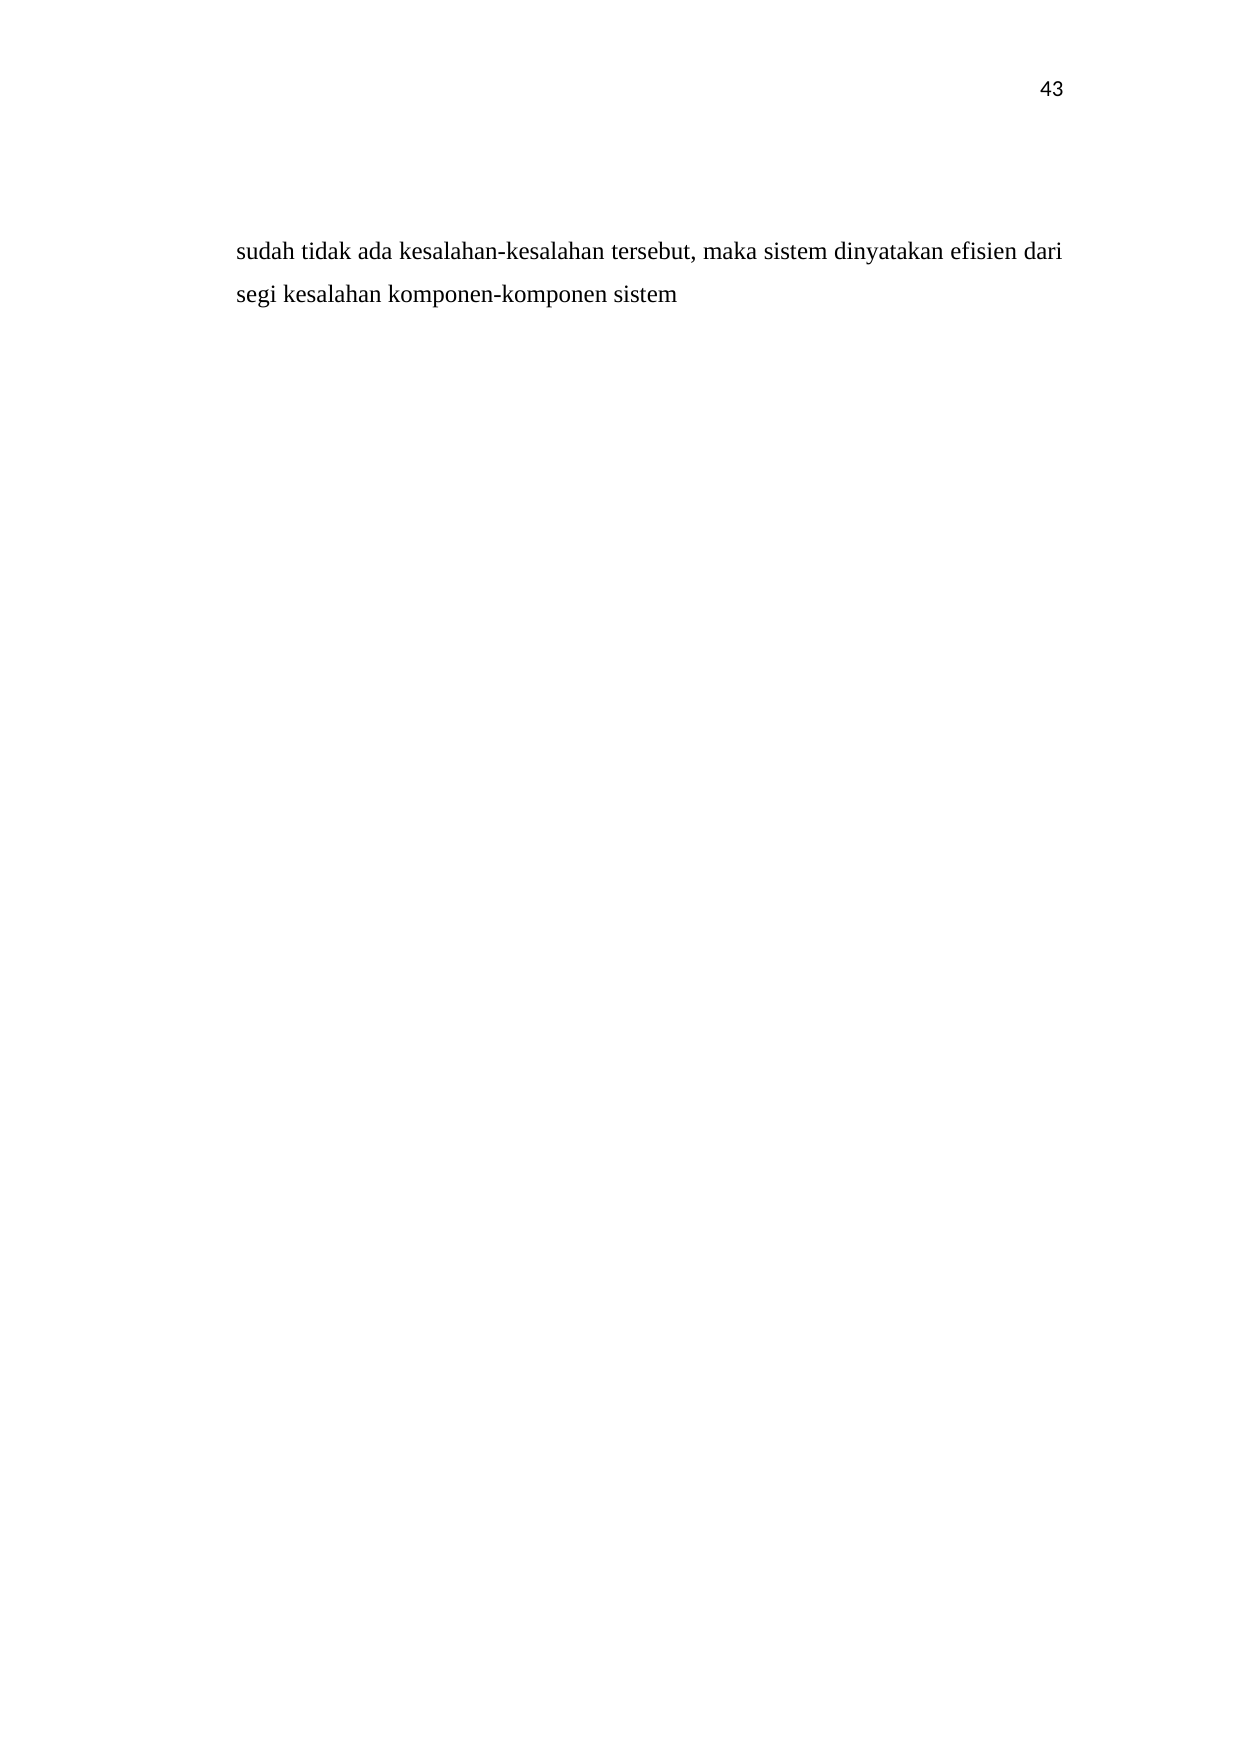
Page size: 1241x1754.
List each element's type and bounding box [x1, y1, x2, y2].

text [236, 236, 1063, 308]
